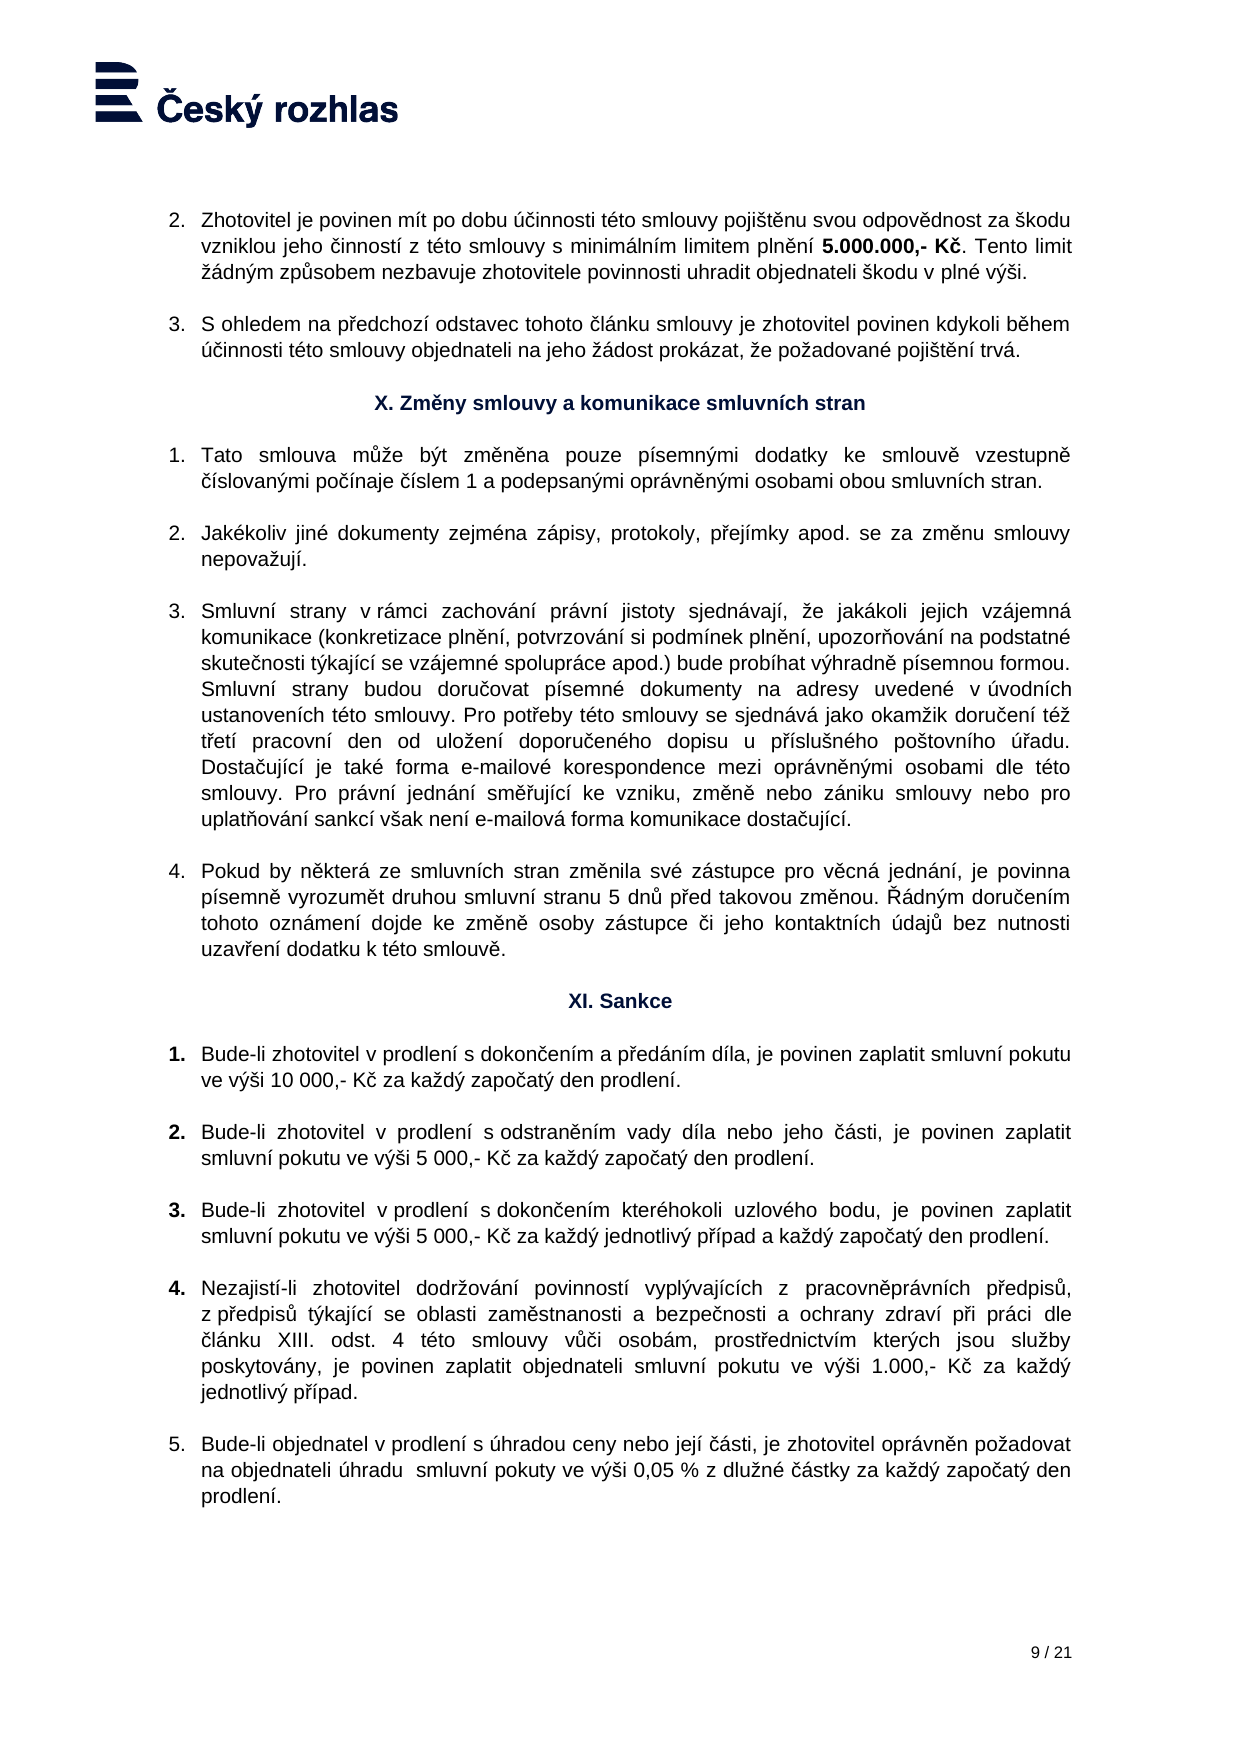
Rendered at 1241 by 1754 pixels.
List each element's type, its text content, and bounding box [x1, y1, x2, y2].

list Bude-li zhotovitel v prodlení s dokončením a předáním díla, je povinen zaplatit smluvní pokutu ve výši 10 000,- Kč za každý započatý den prodlení. [168, 1040, 1072, 1092]
list Jakékoliv jiné dokumenty zejména zápisy, protokoly, přejímky apod. se za změnu smlouvy nepovažují. [168, 519, 1072, 571]
list Pokud by některá ze smluvních stran změnila své zástupce pro věcná jednání, je povinna písemně vyrozumět druhou smluvní stranu 5 dnů před takovou změnou. Řádným doručením tohoto oznámení dojde ke změně osoby zástupce či jeho kontaktních údajů bez nutnosti uzavření dodatku k této smlouvě. [168, 858, 1072, 962]
list Nezajistí-li zhotovitel dodržování povinností vyplývajících z pracovněprávních předpisů, z předpisů týkající se oblasti zaměstnanosti a bezpečnosti a ochrany zdraví při práci dle článku XIII. odst. 4 této smlouvy vůči osobám, prostřednictvím kterých jsou služby poskytovány, je povinen zaplatit objednateli smluvní pokutu ve výši 1.000,- Kč za každý jednotlivý případ. [168, 1274, 1072, 1405]
list Bude-li objednatel v prodlení s úhradou ceny nebo její části, je zhotovitel oprávněn požadovat na objednateli úhradu smluvní pokuty ve výši 0,05 % z dlužné částky za každý započatý den prodlení. [168, 1431, 1072, 1509]
picture [95, 62, 398, 128]
subtitle Změny smlouvy a komunikace smluvních stran [168, 389, 1072, 415]
list S ohledem na předchozí odstavec tohoto článku smlouvy je zhotovitel povinen kdykoli během účinnosti této smlouvy objednateli na jeho žádost prokázat, že požadované pojištění trvá. [168, 311, 1072, 363]
list Smluvní strany v rámci zachování právní jistoty sjednávají, že jakákoli jejich vzájemná komunikace (konkretizace plnění, potvrzování si podmínek plnění, upozorňování na podstatné skutečnosti týkající se vzájemné spolupráce apod.) bude probíhat výhradně písemnou formou. Smluvní strany budou doručovat písemné dokumenty na adresy uvedené v úvodních ustanoveních této smlouvy. Pro potřeby této smlouvy se sjednává jako okamžik doručení též třetí pracovní den od uložení doporučeného dopisu u příslušného poštovního úřadu. Dostačující je také forma e-mailové korespondence mezi oprávněnými osobami dle této smlouvy. Pro právní jednání směřující ke vzniku, změně nebo zániku smlouvy nebo pro uplatňování sankcí však není e-mailová forma komunikace dostačující. [168, 597, 1072, 832]
list Bude-li zhotovitel v prodlení s odstraněním vady díla nebo jeho části, je povinen zaplatit smluvní pokutu ve výši 5 000,- Kč za každý započatý den prodlení. [168, 1118, 1072, 1170]
list Zhotovitel je povinen mít po dobu účinnosti této smlouvy pojištěnu svou odpovědnost za škodu vzniklou jeho činností z této smlouvy s minimálním limitem plnění 5.000.000,- Kč. Tento limit žádným způsobem nezbavuje zhotovitele povinnosti uhradit objednateli škodu v plné výši. [168, 207, 1072, 285]
subtitle Sankce [168, 988, 1072, 1014]
list Bude-li zhotovitel v prodlení s dokončením kteréhokoli uzlového bodu, je povinen zaplatit smluvní pokutu ve výši 5 000,- Kč za každý jednotlivý případ a každý započatý den prodlení. [168, 1196, 1072, 1248]
list Tato smlouva může být změněna pouze písemnými dodatky ke smlouvě vzestupně číslovanými počínaje číslem 1 a podepsanými oprávněnými osobami obou smluvních stran. [168, 441, 1072, 493]
